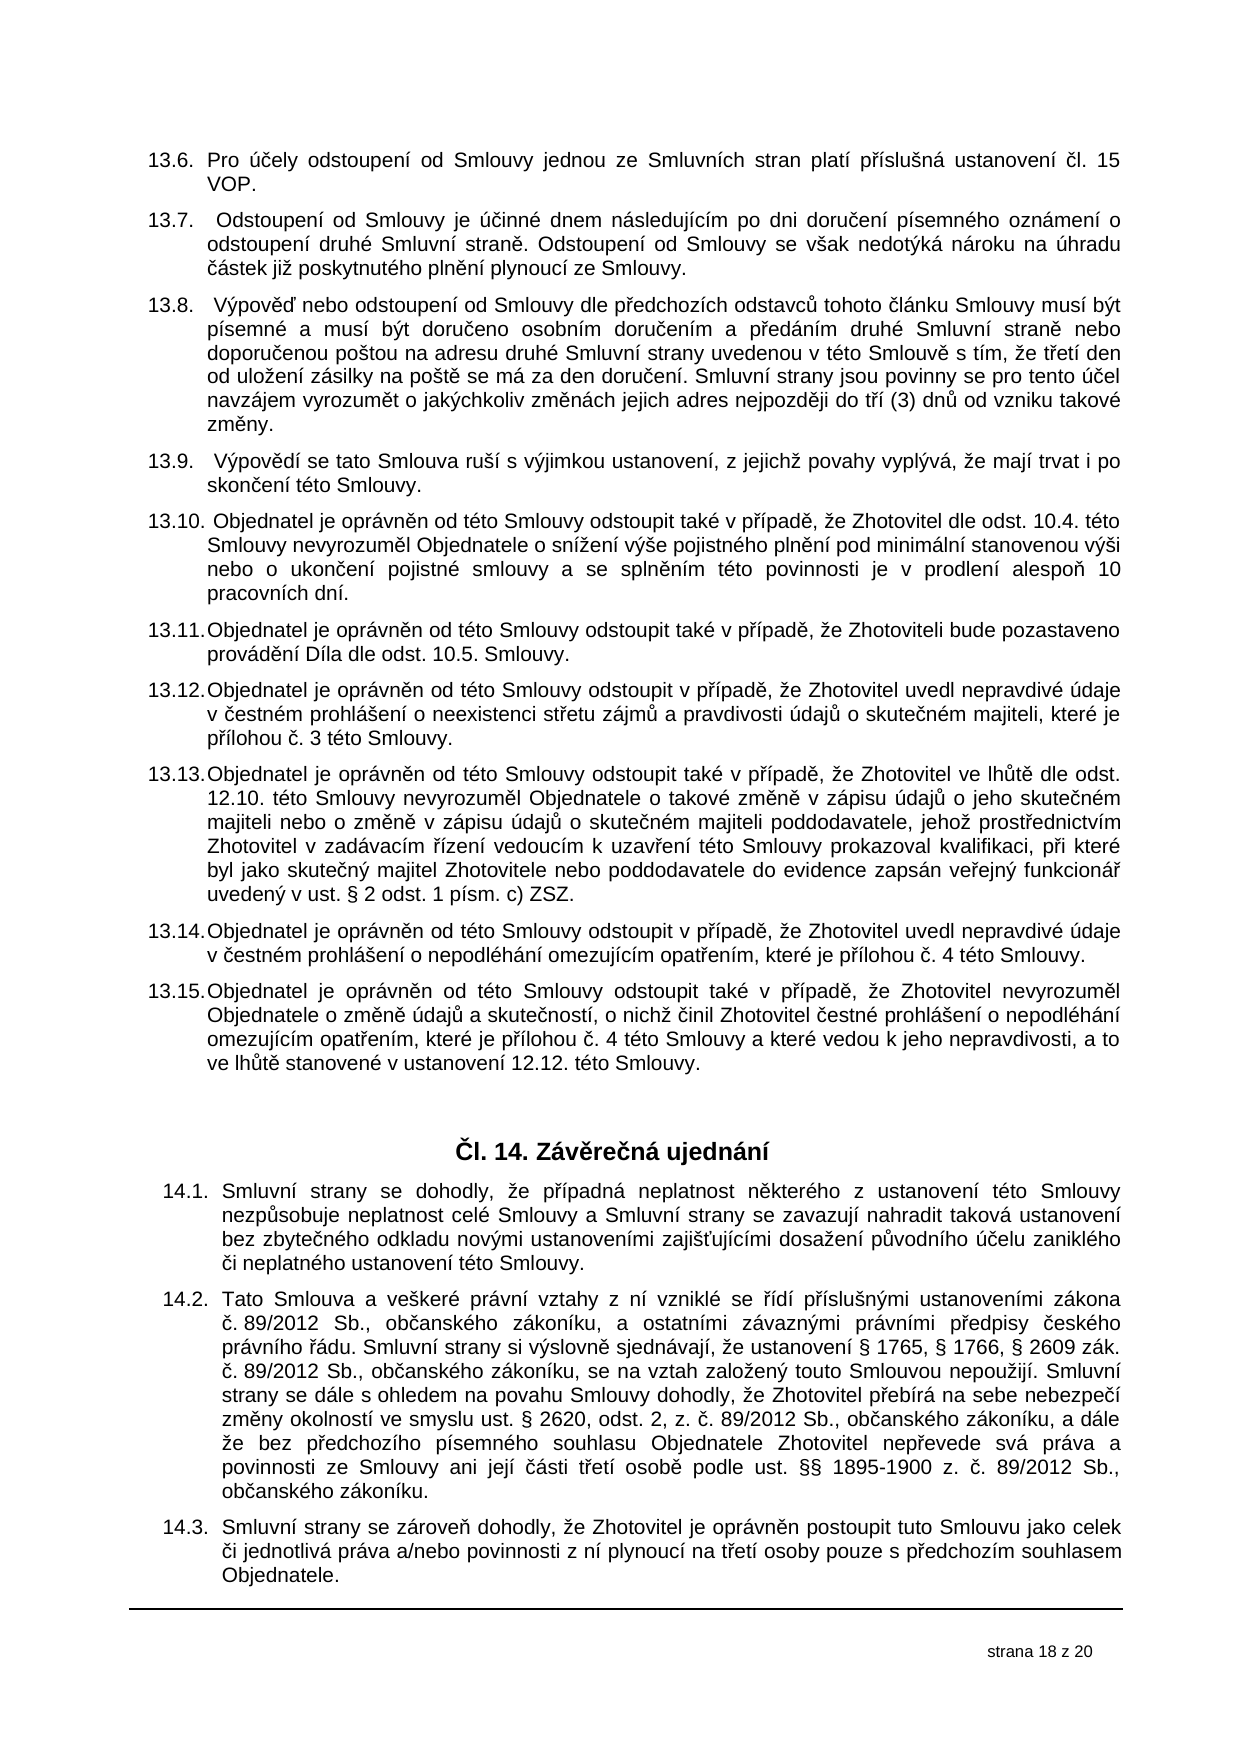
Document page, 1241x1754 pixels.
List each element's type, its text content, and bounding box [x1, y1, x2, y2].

text Smluvní strany se dohodly, že případná neplatnost některého z ustanovení této Smlouvy nezpůsobuje neplatnost celé Smlouvy a Smluvní strany se zavazují nahradit taková ustanovení bez zbytečného odkladu novými ustanoveními zajišťujícími dosažení původního účelu zaniklého či neplatného ustanovení této Smlouvy. [162, 1178, 1122, 1274]
text Tato Smlouva a veškeré právní vztahy z ní vzniklé se řídí příslušnými ustanoveními zákona č. 89/2012 Sb., občanského zákoníku, a ostatními závaznými právními předpisy českého právního řádu. Smluvní strany si výslovně sjednávají, že ustanovení § 1765, § 1766, § 2609 zák. č. 89/2012 Sb., občanského zákoníku, se na vztah založený touto Smlouvou nepoužijí. Smluvní strany se dále s ohledem na povahu Smlouvy dohodly, že Zhotovitel přebírá na sebe nebezpečí změny okolností ve smyslu ust. § 2620, odst. 2, z. č. 89/2012 Sb., občanského zákoníku, a dále že bez předchozího písemného souhlasu Objednatele Zhotovitel nepřevede svá práva a povinnosti ze Smlouvy ani její části třetí osobě podle ust. §§ 1895-1900 z. č. 89/2012 Sb., občanského zákoníku. [162, 1287, 1122, 1502]
text Závěrečná ujednání [102, 1137, 1122, 1166]
list Objednatel je oprávněn od této Smlouvy odstoupit také v případě, že Zhotoviteli bude pozastaveno provádění Díla dle odst. 10.5. Smlouvy. [148, 617, 1122, 665]
list Objednatel je oprávněn od této Smlouvy odstoupit také v případě, že Zhotovitel nevyrozuměl Objednatele o změně údajů a skutečností, o nichž činil Zhotovitel čestné prohlášení o nepodléhání omezujícím opatřením, které je přílohou č. 4 této Smlouvy a které vedou k jeho nepravdivosti, a to ve lhůtě stanovené v ustanovení 12.12. této Smlouvy. [148, 979, 1122, 1075]
text Smluvní strany se zároveň dohodly, že Zhotovitel je oprávněn postoupit tuto Smlouvu jako celek či jednotlivá práva a/nebo povinnosti z ní plynoucí na třetí osoby pouze s předchozím souhlasem Objednatele. [162, 1515, 1122, 1587]
list Objednatel je oprávněn od této Smlouvy odstoupit také v případě, že Zhotovitel dle odst. 10.4. této Smlouvy nevyrozuměl Objednatele o snížení výše pojistného plnění pod minimální stanovenou výši nebo o ukončení pojistné smlouvy a se splněním této povinnosti je v prodlení alespoň 10 pracovních dní. [148, 509, 1122, 605]
list Výpovědí se tato Smlouva ruší s výjimkou ustanovení, z jejichž povahy vyplývá, že mají trvat i po skončení této Smlouvy. [148, 449, 1122, 497]
list Pro účely odstoupení od Smlouvy jednou ze Smluvních stran platí příslušná ustanovení čl. 15 VOP. [148, 148, 1122, 196]
list Výpověď nebo odstoupení od Smlouvy dle předchozích odstavců tohoto článku Smlouvy musí být písemné a musí být doručeno osobním doručením a předáním druhé Smluvní straně nebo doporučenou poštou na adresu druhé Smluvní strany uvedenou v této Smlouvě s tím, že třetí den od uložení zásilky na poště se má za den doručení. Smluvní strany jsou povinny se pro tento účel navzájem vyrozumět o jakýchkoliv změnách jejich adres nejpozději do tří (3) dnů od vzniku takové změny. [148, 292, 1122, 436]
list Odstoupení od Smlouvy je účinné dnem následujícím po dni doručení písemného oznámení o odstoupení druhé Smluvní straně. Odstoupení od Smlouvy se však nedotýká nároku na úhradu částek již poskytnutého plnění plynoucí ze Smlouvy. [148, 208, 1122, 280]
list Objednatel je oprávněn od této Smlouvy odstoupit v případě, že Zhotovitel uvedl nepravdivé údaje v čestném prohlášení o neexistenci střetu zájmů a pravdivosti údajů o skutečném majiteli, které je přílohou č. 3 této Smlouvy. [148, 678, 1122, 750]
list Objednatel je oprávněn od této Smlouvy odstoupit v případě, že Zhotovitel uvedl nepravdivé údaje v čestném prohlášení o nepodléhání omezujícím opatřením, které je přílohou č. 4 této Smlouvy. [148, 918, 1122, 966]
list Objednatel je oprávněn od této Smlouvy odstoupit také v případě, že Zhotovitel ve lhůtě dle odst. 12.10. této Smlouvy nevyrozuměl Objednatele o takové změně v zápisu údajů o jeho skutečném majiteli nebo o změně v zápisu údajů o skutečném majiteli poddodavatele, jehož prostřednictvím Zhotovitel v zadávacím řízení vedoucím k uzavření této Smlouvy prokazoval kvalifikaci, při které byl jako skutečný majitel Zhotovitele nebo poddodavatele do evidence zapsán veřejný funkcionář uvedený v ust. § 2 odst. 1 písm. c) ZSZ. [148, 762, 1122, 906]
